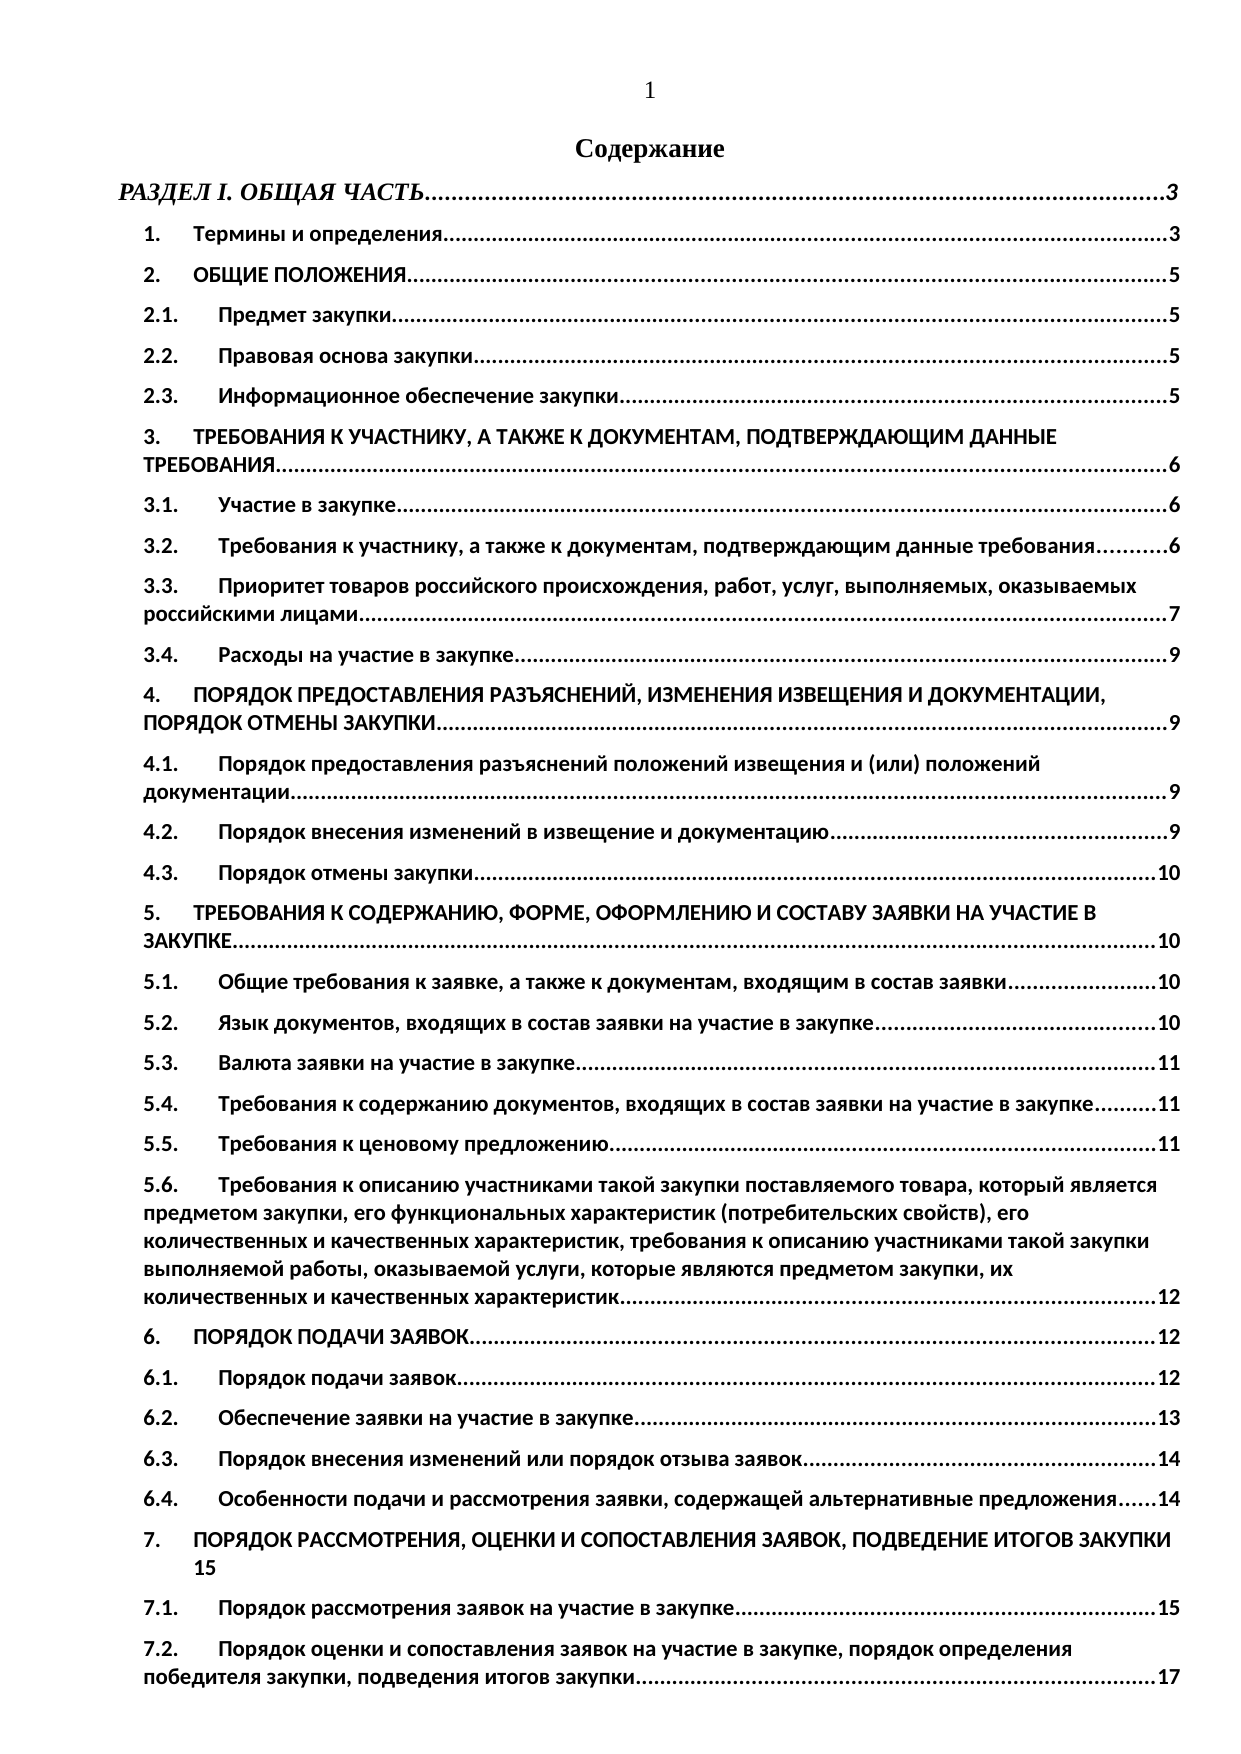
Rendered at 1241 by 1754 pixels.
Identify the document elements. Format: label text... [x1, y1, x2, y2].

text 2.3. Информационное обеспечение закупки 5 [143, 381, 1181, 409]
text 1. Термины и определения 3 [143, 219, 1181, 247]
text 3.3. Приоритет товаров российского происхождения, работ, услуг, выполняемых, оказываемых российскими лицами 7 [143, 571, 1181, 627]
text 6. ПОРЯДОК ПОДАЧИ ЗАЯВОК 12 [143, 1322, 1181, 1350]
text 2.1. Предмет закупки 5 [143, 300, 1181, 328]
text 2. ОБЩИЕ ПОЛОЖЕНИЯ 5 [143, 260, 1181, 288]
text 3. ТРЕБОВАНИЯ К УЧАСТНИКУ, А ТАКЖЕ К ДОКУМЕНТАМ, ПОДТВЕРЖДАЮЩИМ ДАННЫЕ ТРЕБОВАНИЯ 6 [143, 422, 1181, 478]
text 7.2. Порядок оценки и сопоставления заявок на участие в закупке, порядок определения победителя закупки, подведения итогов закупки 17 [143, 1634, 1181, 1690]
text 4. ПОРЯДОК ПРЕДОСТАВЛЕНИЯ РАЗЪЯСНЕНИЙ, ИЗМЕНЕНИЯ ИЗВЕЩЕНИЯ И ДОКУМЕНТАЦИИ, ПОРЯДОК ОТМЕНЫ ЗАКУПКИ 9 [143, 680, 1181, 736]
text 4.2. Порядок внесения изменений в извещение и документацию 9 [143, 817, 1181, 846]
text 6.1. Порядок подачи заявок 12 [143, 1363, 1181, 1391]
text 7. ПОРЯДОК РАССМОТРЕНИЯ, ОЦЕНКИ И СОПОСТАВЛЕНИЯ ЗАЯВОК, ПОДВЕДЕНИЕ ИТОГОВ ЗАКУПКИ 15 [143, 1525, 1181, 1581]
text 5.2. Язык документов, входящих в состав заявки на участие в закупке 10 [143, 1008, 1181, 1036]
text 6.4. Особенности подачи и рассмотрения заявки, содержащей альтернативные предложения 14 [143, 1484, 1181, 1512]
text 5.1. Общие требования к заявке, а также к документам, входящим в состав заявки 10 [143, 967, 1181, 995]
text 5.4. Требования к содержанию документов, входящих в состав заявки на участие в закупке 11 [143, 1089, 1181, 1117]
text 6.2. Обеспечение заявки на участие в закупке 13 [143, 1403, 1181, 1431]
text 3.4. Расходы на участие в закупке 9 [143, 640, 1181, 668]
text 5.3. Валюта заявки на участие в закупке 11 [143, 1048, 1181, 1076]
text 4.3. Порядок отмены закупки 10 [143, 858, 1181, 886]
text РАЗДЕЛ I. ОБЩАЯ ЧАСТЬ 3 [118, 176, 1181, 207]
text Содержание [118, 132, 1181, 164]
text 3.2. Требования к участнику, а также к документам, подтверждающим данные требования 6 [143, 531, 1181, 559]
text 5.6. Требования к описанию участниками такой закупки поставляемого товара, который является предметом закупки, его функциональных характеристик (потребительских свойств), его количественных и качественных характеристик, требования к описанию участниками такой закупки выполняемой работы, оказываемой услуги, которые являются предметом закупки, их количественных и качественных характеристик 12 [143, 1170, 1181, 1310]
text 7.1. Порядок рассмотрения заявок на участие в закупке 15 [143, 1593, 1181, 1621]
text 3.1. Участие в закупке 6 [143, 490, 1181, 518]
text 2.2. Правовая основа закупки 5 [143, 341, 1181, 369]
text 5.5. Требования к ценовому предложению 11 [143, 1129, 1181, 1157]
text 4.1. Порядок предоставления разъяснений положений извещения и (или) положений документации 9 [143, 749, 1181, 805]
text 6.3. Порядок внесения изменений или порядок отзыва заявок 14 [143, 1444, 1181, 1472]
text 5. ТРЕБОВАНИЯ К СОДЕРЖАНИЮ, ФОРМЕ, ОФОРМЛЕНИЮ И СОСТАВУ ЗАЯВКИ НА УЧАСТИЕ В ЗАКУПКЕ 10 [143, 898, 1181, 954]
